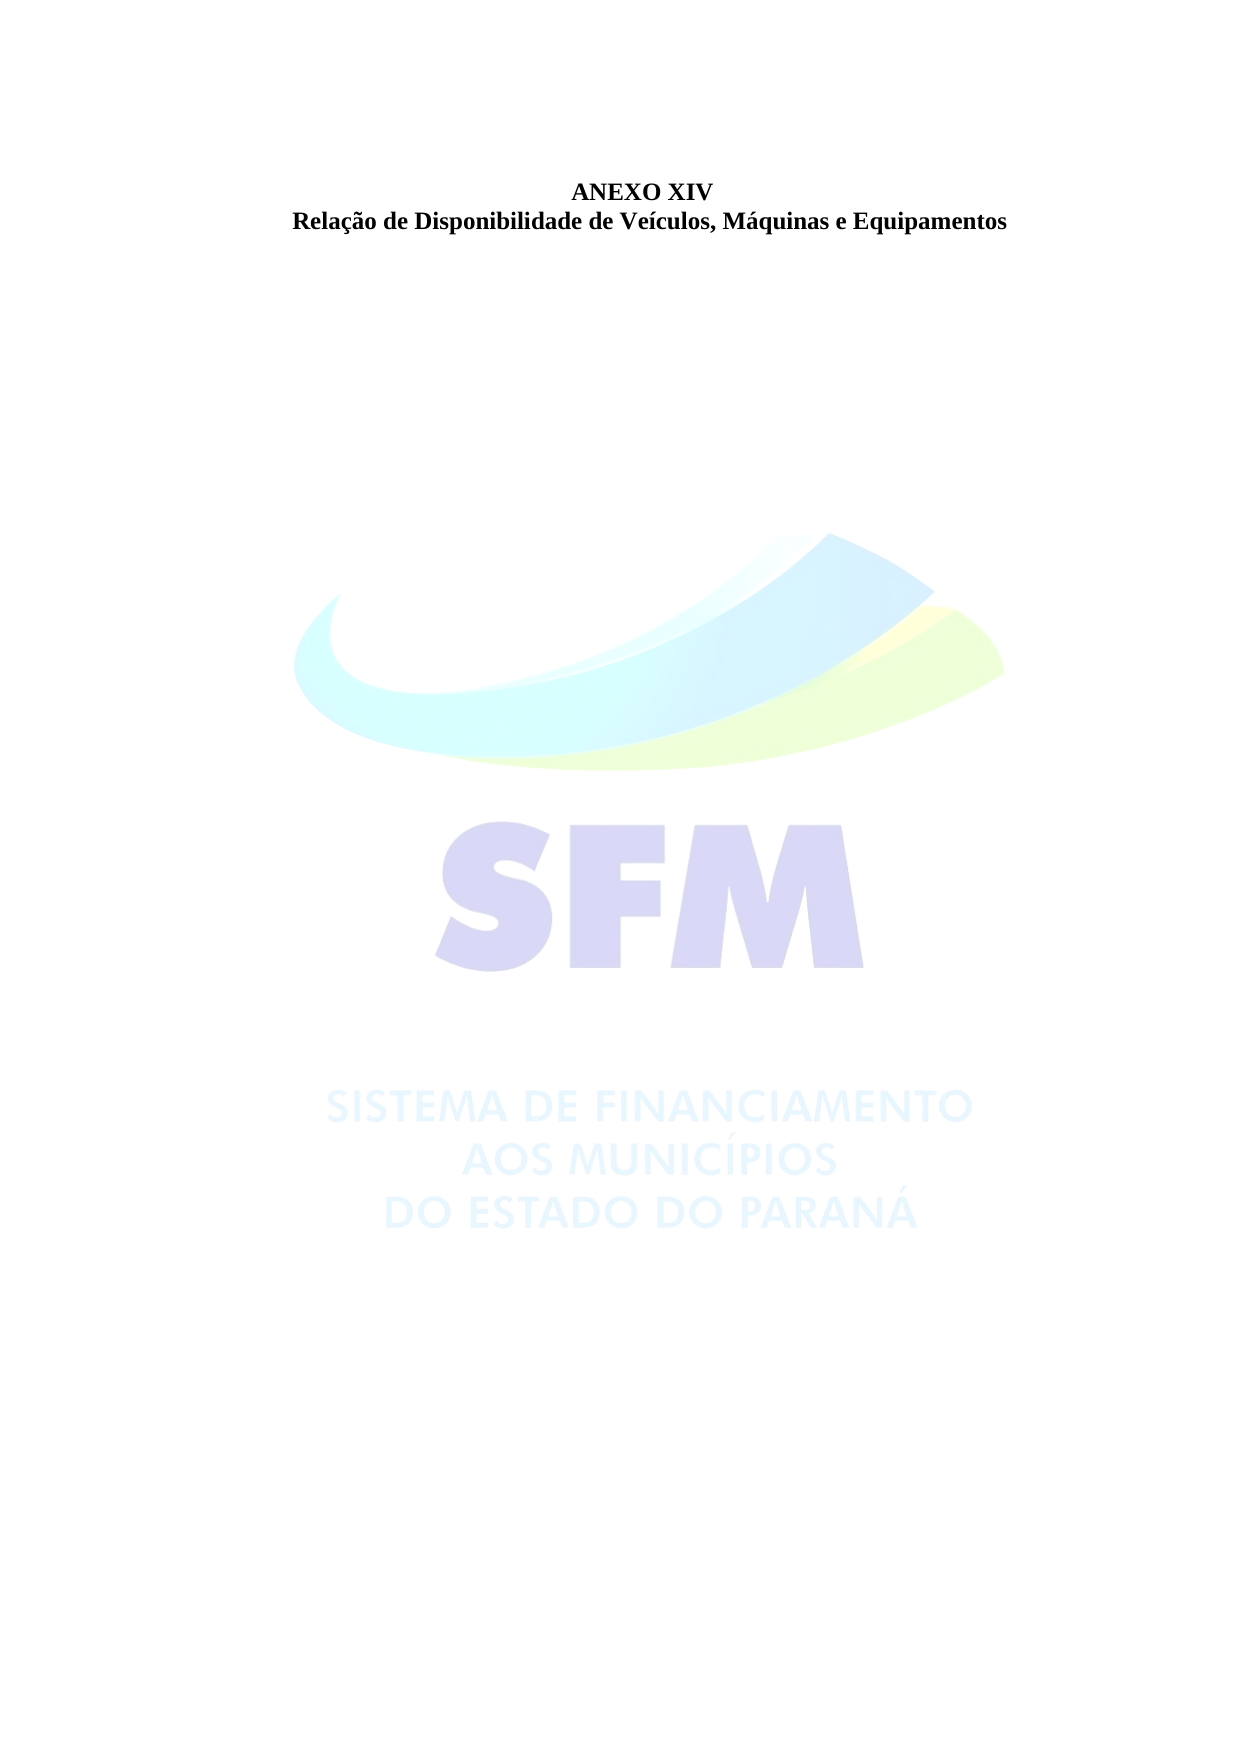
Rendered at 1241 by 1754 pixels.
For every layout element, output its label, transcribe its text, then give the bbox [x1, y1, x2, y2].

text Relação de Disponibilidade de Veículos, Máquinas e Equipamentos [177, 206, 1122, 235]
text ANEXO XIV [177, 177, 1122, 206]
